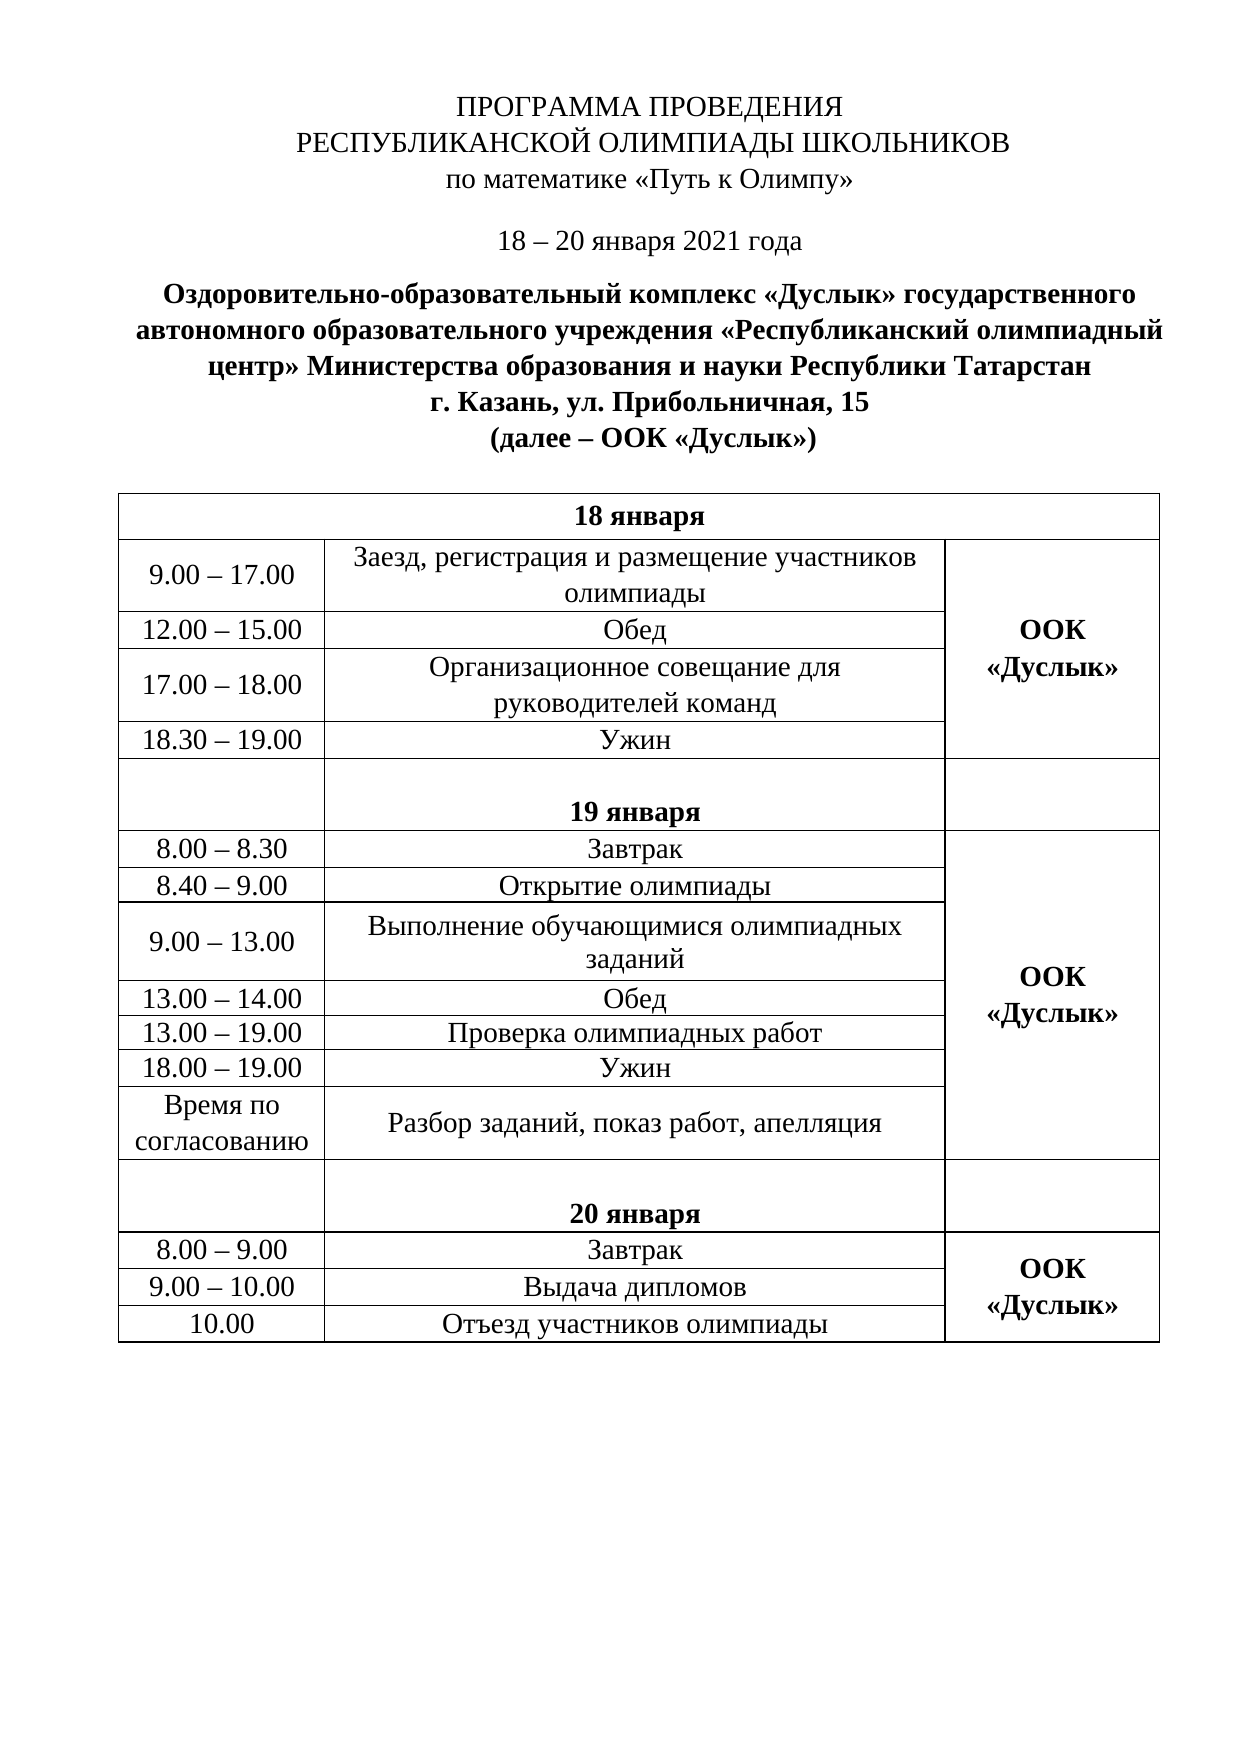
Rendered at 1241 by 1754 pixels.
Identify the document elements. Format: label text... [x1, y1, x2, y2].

table_cell 18.00 – 19.00 [119, 1050, 324, 1086]
table_cell Заезд, регистрация и размещение участников олимпиады [325, 540, 944, 611]
table_cell Разбор заданий, показ работ, апелляция [325, 1087, 944, 1159]
table_cell ООК «Дуслык» [946, 831, 1159, 1159]
table_cell 10.00 [119, 1306, 324, 1341]
table_cell ООК «Дуслык» [946, 540, 1159, 757]
table_cell Отъезд участников олимпиады [325, 1306, 944, 1341]
table_cell 20 января [325, 1160, 944, 1231]
table_cell Проверка олимпиадных работ [325, 1016, 944, 1049]
table_cell 13.00 – 19.00 [119, 1016, 324, 1049]
text Оздоровительно-образовательный комплекс «Дуслык» государственного автономного образовательного учреждения «Республиканский олимпиадный центр» Министерства образования и науки Республики Татарстан [118, 276, 1181, 382]
table_cell Обед [325, 612, 944, 648]
text по математике «Путь к Олимпу» [118, 161, 1181, 194]
table_cell 8.40 – 9.00 [119, 868, 324, 901]
text (далее – ООК «Дуслык») [118, 420, 1181, 454]
table_cell [119, 1160, 324, 1231]
table_cell 19 января [325, 759, 944, 830]
table_cell 8.00 – 9.00 [119, 1233, 324, 1268]
table_cell Организационное совещание для руководителей команд [325, 649, 944, 721]
table_cell Выдача дипломов [325, 1269, 944, 1305]
table_cell 17.00 – 18.00 [119, 649, 324, 721]
table_cell Ужин [325, 722, 944, 757]
table_cell Обед [325, 981, 944, 1014]
table_header 18 января [119, 494, 1159, 538]
table_cell 18.30 – 19.00 [119, 722, 324, 757]
table_cell Завтрак [325, 1233, 944, 1268]
text ПРОГРАММА ПРОВЕДЕНИЯ [118, 89, 1181, 122]
table_cell Открытие олимпиады [325, 868, 944, 901]
table_cell 12.00 – 15.00 [119, 612, 324, 648]
table_cell [119, 759, 324, 830]
text 18 – 20 января 2021 года [118, 223, 1181, 257]
table_cell ООК «Дуслык» [946, 1233, 1159, 1341]
table_cell Ужин [325, 1050, 944, 1086]
table_cell 9.00 – 10.00 [119, 1269, 324, 1305]
text г. Казань, ул. Прибольничная, 15 [118, 384, 1181, 418]
table_cell Выполнение обучающимися олимпиадных заданий [325, 903, 944, 980]
table_cell 9.00 – 13.00 [119, 903, 324, 980]
text РЕСПУБЛИКАНСКОЙ ОЛИМПИАДЫ ШКОЛЬНИКОВ [118, 125, 1181, 158]
table_cell Время по согласованию [119, 1087, 324, 1159]
table_cell 9.00 – 17.00 [119, 540, 324, 611]
table_cell 13.00 – 14.00 [119, 981, 324, 1014]
table_cell [946, 759, 1159, 830]
table_cell 8.00 – 8.30 [119, 831, 324, 867]
table_cell [946, 1160, 1159, 1231]
table_cell Завтрак [325, 831, 944, 867]
